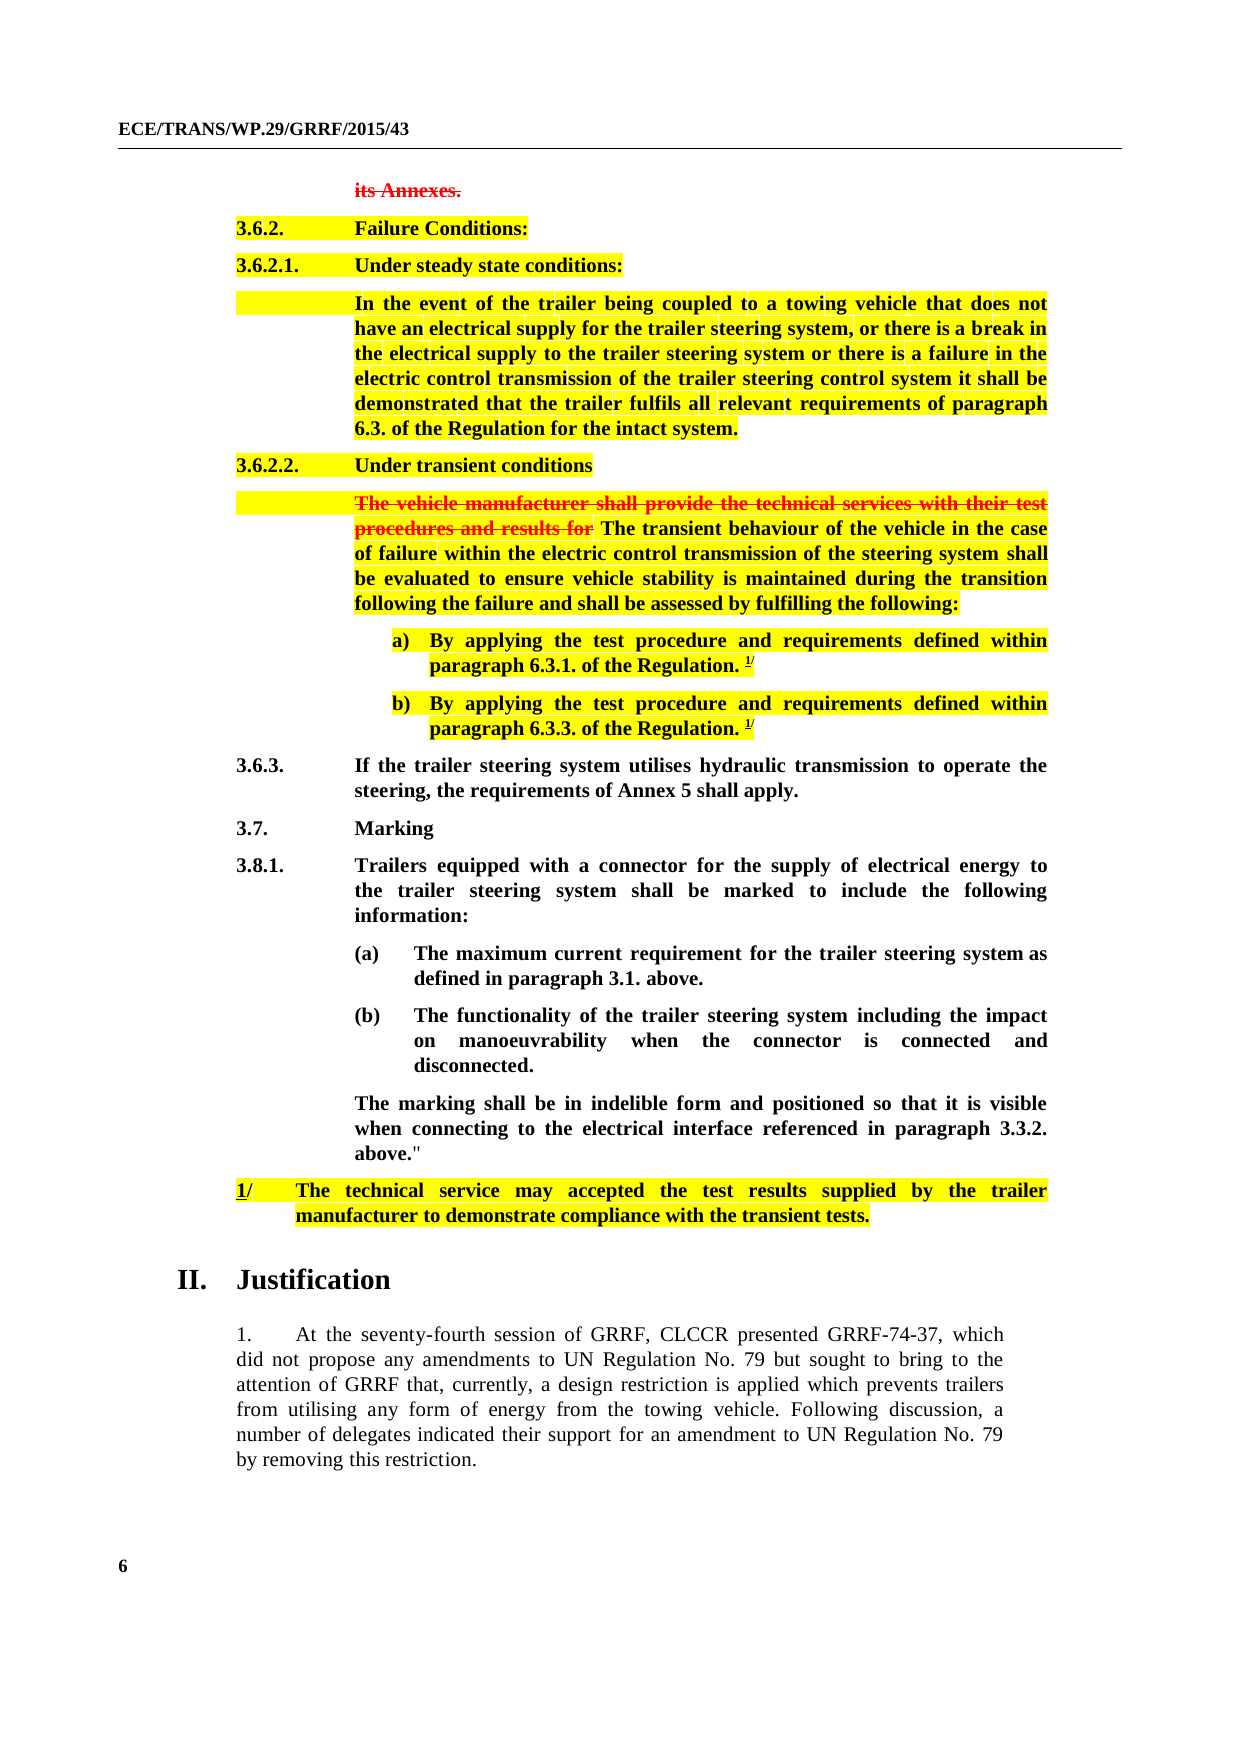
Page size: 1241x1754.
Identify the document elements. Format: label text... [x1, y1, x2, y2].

text (a) The maximum current requirement for the trailer steering system as defined in paragraph 3.1. above. [354, 940, 1048, 990]
text The vehicle manufacturer shall provide the technical services with their test procedures and results for The transient behaviour of the vehicle in the case of failure within the electric control transmission of the steering system shall be evaluated to ensure vehicle stability is maintained during the transition following the failure and shall be assessed by fulfilling the following: [236, 515, 1048, 615]
text 3.6.3. If the trailer steering system utilises hydraulic transmission to operate the steering, the requirements of Annex 5 shall apply. [236, 752, 1048, 802]
text (b) The functionality of the trailer steering system including the impact on manoeuvrability when the connector is connected and disconnected. [354, 1002, 1048, 1077]
text 3.6.2.1. Under steady state conditions: [236, 252, 1048, 277]
text The marking shall be in indelible form and positioned so that it is visible when connecting to the electrical interface referenced in paragraph 3.3.2. above." [354, 1090, 1048, 1165]
list By applying the test procedure and requirements defined within paragraph 6.3.3. of the Regulation. 1/ [392, 715, 1048, 740]
text II. Justification [118, 1265, 1004, 1296]
text 1/ The technical service may accepted the test results supplied by the trailer manufacturer to demonstrate compliance with the transient tests. [236, 1177, 1048, 1227]
text 3.8.1. Trailers equipped with a connector for the supply of electrical energy to the trailer steering system shall be marked to include the following information: [236, 852, 1048, 927]
text 3.6.2. Failure Conditions: [236, 215, 1048, 240]
text In the event of the trailer being coupled to a towing vehicle that does not have an electrical supply for the trailer steering system, or there is a break in the electrical supply to the trailer steering system or there is a failure in the electric control transmission of the trailer steering control system it shall be demonstrated that the trailer fulfils all relevant requirements of paragraph 6.3. of the Regulation for the intact system. [236, 290, 1048, 440]
text 3.6.2.2. Under transient conditions [236, 452, 1048, 477]
text 3.7. Marking [236, 815, 1048, 840]
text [236, 177, 1048, 202]
text 1. At the seventy-fourth session of GRRF, CLCCR presented GRRF-74-37, which did not propose any amendments to UN Regulation No. 79 but sought to bring to the attention of GRRF that, currently, a design restriction is applied which prevents trailers from utilising any form of energy from the towing vehicle. Following discussion, a number of delegates indicated their support for an amendment to UN Regulation No. 79 by removing this restriction. [236, 1321, 1004, 1471]
list By applying the test procedure and requirements defined within paragraph 6.3.1. of the Regulation. 1/ [392, 652, 1048, 677]
